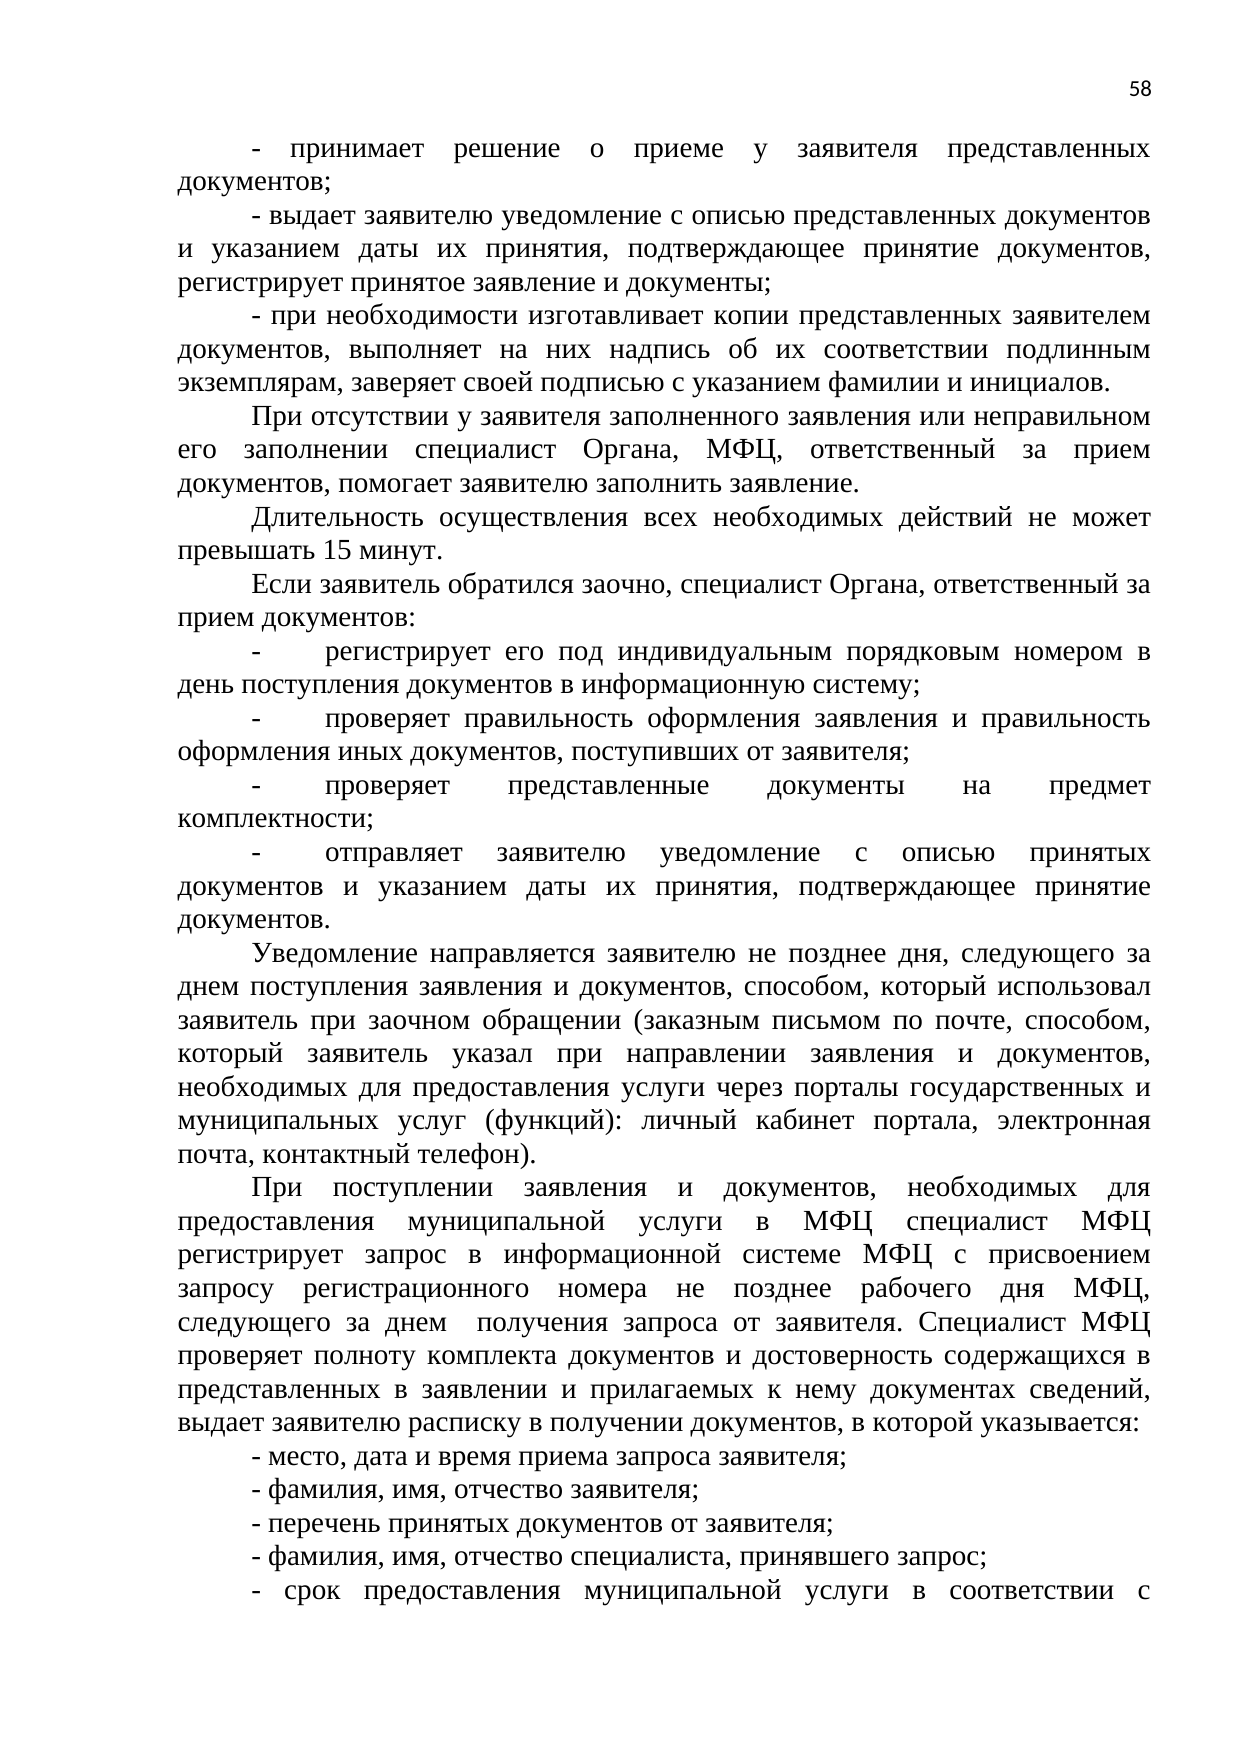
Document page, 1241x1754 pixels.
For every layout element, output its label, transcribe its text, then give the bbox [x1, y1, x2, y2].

text - выдает заявителю уведомление с описью представленных документов и указанием даты их принятия, подтверждающее принятие документов, регистрирует принятое заявление и документы; [177, 197, 1152, 297]
text При отсутствии у заявителя заполненного заявления или неправильном его заполнении специалист Органа, МФЦ, ответственный за прием документов, помогает заявителю заполнить заявление. [177, 398, 1152, 499]
text - принимает решение о приеме у заявителя представленных документов; [177, 130, 1152, 197]
list отправляет заявителю уведомление с описью принятых документов и указанием даты их принятия, подтверждающее принятие документов. [177, 834, 1152, 935]
list регистрирует его под индивидуальным порядковым номером в день поступления документов в информационную систему; [177, 633, 1152, 700]
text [177, 1572, 1152, 1606]
text - фамилия, имя, отчество заявителя; [177, 1471, 1152, 1505]
text - фамилия, имя, отчество специалиста, принявшего запрос; [177, 1538, 1152, 1572]
text Уведомление направляется заявителю не позднее дня, следующего за днем поступления заявления и документов, способом, который использовал заявитель при заочном обращении (заказным письмом по почте, способом, который заявитель указал при направлении заявления и документов, необходимых для предоставления услуги через порталы государственных и муниципальных услуг (функций): личный кабинет портала, электронная почта, контактный телефон). [177, 935, 1152, 1169]
list проверяет представленные документы на предмет комплектности; [177, 767, 1152, 834]
text - при необходимости изготавливает копии представленных заявителем документов, выполняет на них надпись об их соответствии подлинным экземплярам, заверяет своей подписью с указанием фамилии и инициалов. [177, 297, 1152, 398]
text - место, дата и время приема запроса заявителя; [177, 1438, 1152, 1471]
text Если заявитель обратился заочно, специалист Органа, ответственный за прием документов: [177, 566, 1152, 633]
text Длительность осуществления всех необходимых действий не может превышать 15 минут. [177, 499, 1152, 566]
list проверяет правильность оформления заявления и правильность оформления иных документов, поступивших от заявителя; [177, 700, 1152, 767]
text При поступлении заявления и документов, необходимых для предоставления муниципальной услуги в МФЦ специалист МФЦ регистрирует запрос в информационной системе МФЦ с присвоением запросу регистрационного номера не позднее рабочего дня МФЦ, следующего за днем получения запроса от заявителя. Специалист МФЦ проверяет полноту комплекта документов и достоверность содержащихся в представленных в заявлении и прилагаемых к нему документах сведений, выдает заявителю расписку в получении документов, в которой указывается: [177, 1169, 1152, 1438]
text - перечень принятых документов от заявителя; [177, 1505, 1152, 1538]
